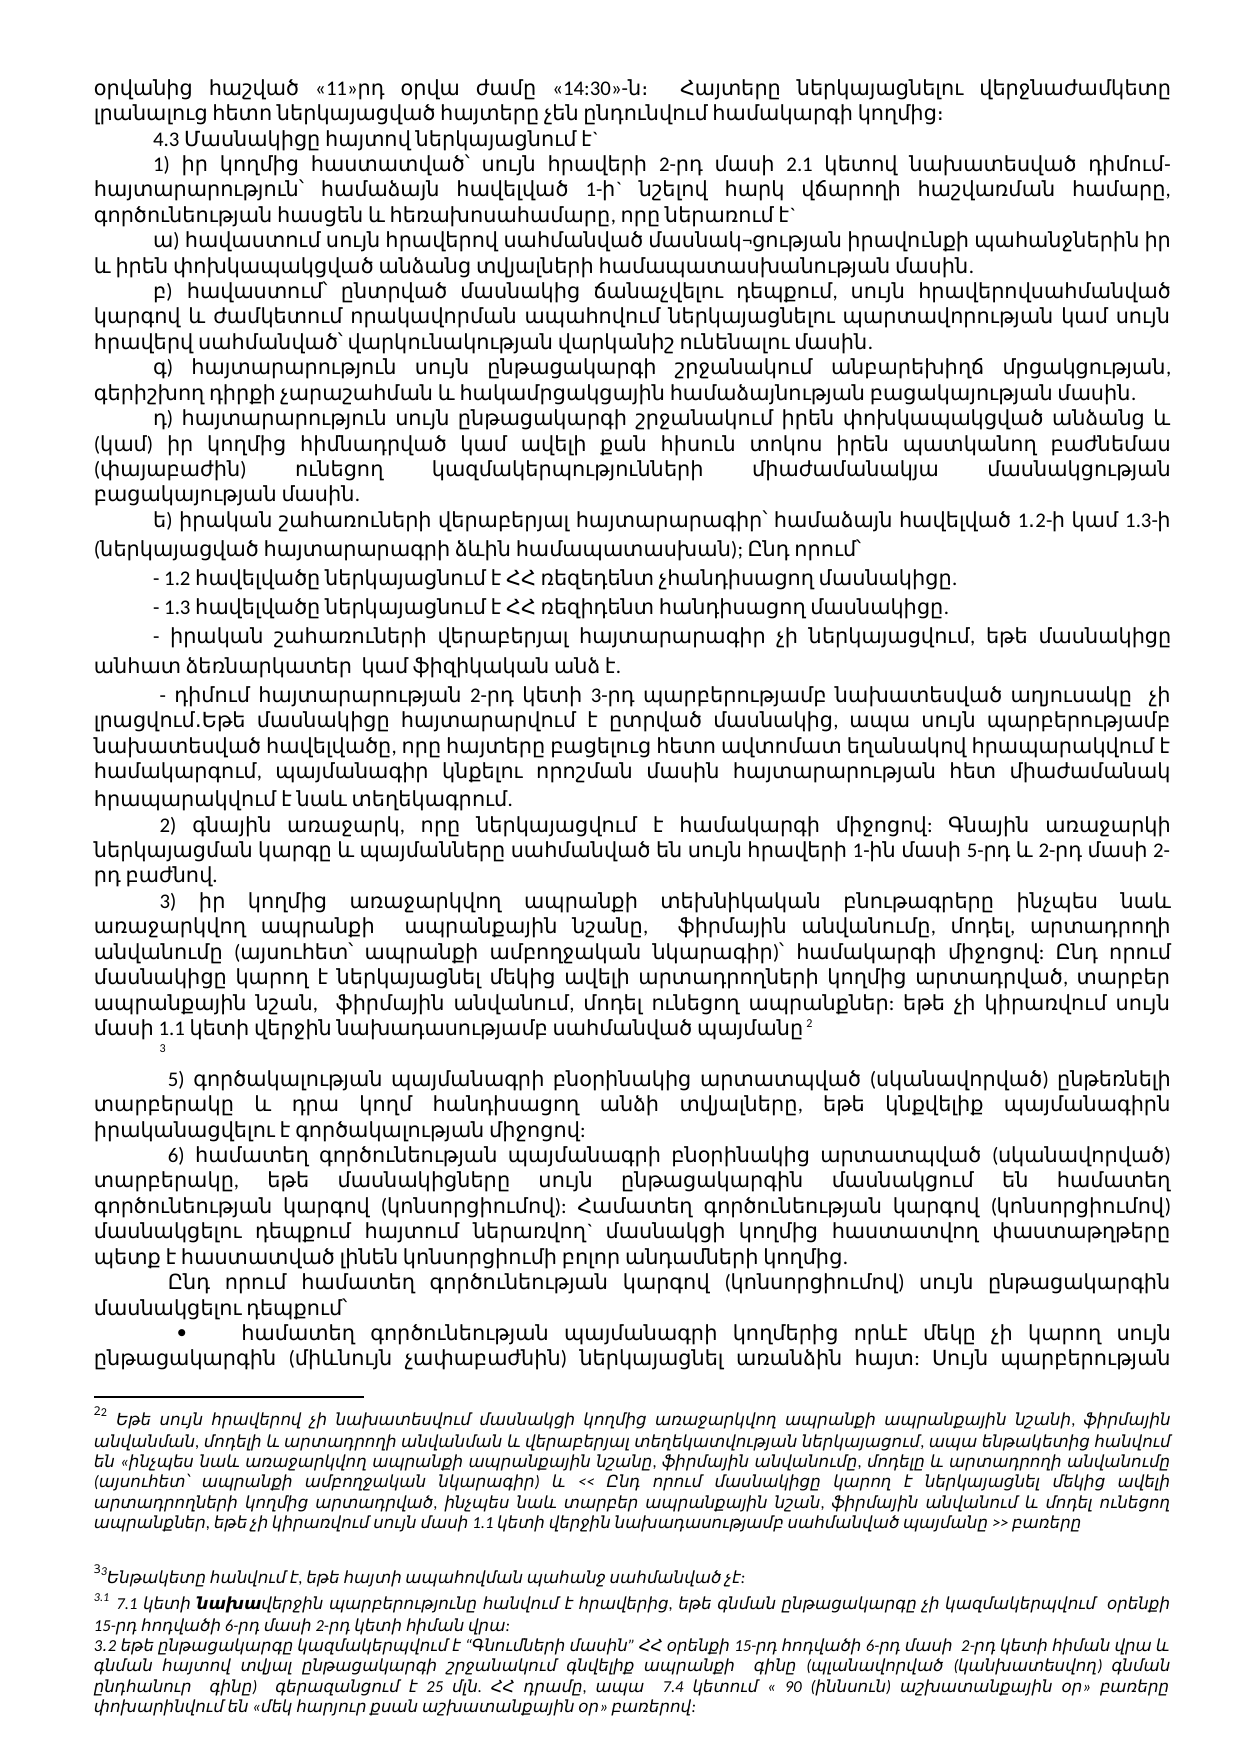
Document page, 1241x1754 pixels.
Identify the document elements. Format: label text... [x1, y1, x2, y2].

text 6) համատեղ գործունեության պայմանագրի բնօրինակից արտատպված (սկանավորված) տարբերակը, եթե մասնակիցները սույն ընթացակարգին մասնակցում են համատեղ գործունեության կարգով (կոնսորցիումով): Համատեղ գործունեության կարգով (կոնսորցիումով) մասնակցելու դեպքում հայտում ներառվող` մասնակցի կողմից հաստատվող փաստաթղթերը պետք է հաստատված լինեն կոնսորցիումի բոլոր անդամների կողմից. [94, 1142, 1171, 1269]
text գ) հայտարարություն սույն ընթացակարգի շրջանակում անբարեխիղճ մրցակցության, գերիշխող դիրքի չարաշահման և հակամրցակցային համաձայնության բացակայության մասին. [94, 354, 1171, 405]
text 3 [94, 1041, 1171, 1066]
text 2) գնային առաջարկ, որը ներկայացվում է համակարգի միջոցով: Գնային առաջարկի ներկայացման կարգը և պայմանները սահմանված են սույն հրավերի 1-ին մասի 5-րդ և 2-րդ մասի 2-րդ բաժնով. [94, 812, 1171, 888]
text 3) իր կողմից առաջարկվող ապրանքի տեխնիկական բնութագրերը ինչպես նաև առաջարկվող ապրանքի ապրանքային նշանը, ֆիրմային անվանումը, մոդել, արտադրողի անվանումը (այսուհետ՝ ապրանքի ամբողջական նկարագիր)՝ համակարգի միջոցով: Ընդ որում մասնակիցը կարող է ներկայացնել մեկից ավելի արտադրողների կողմից արտադրված, տարբեր ապրանքային նշան, ֆիրմային անվանում, մոդել ունեցող ապրանքներ: եթե չի կիրառվում սույն մասի 1.1 կետի վերջին նախադասությամբ սահմանված պայմանը 2 [94, 888, 1171, 1041]
text Ընդ որում համատեղ գործունեության կարգով (կոնսորցիումով) սույն ընթացակարգին մասնակցելու դեպքում՝ [94, 1269, 1171, 1320]
text - իրական շահառուների վերաբերյալ հայտարարագիր չի ներկայացվում, եթե մասնակիցը անհատ ձեռնարկատեր կամ ֆիզիկական անձ է. [94, 624, 1171, 678]
text - 1.3 հավելվածը ներկայացնում է ՀՀ ռեզիդենտ հանդիսացող մասնակիցը. [94, 594, 1171, 620]
text ե) իրական շահառուների վերաբերյալ հայտարարագիր՝ համաձայն հավելված 1․2-ի կամ 1.3-ի (ներկայացված հայտարարագրի ձևին համապատասխան); Ընդ որում՝ [94, 507, 1171, 562]
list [94, 1320, 1171, 1371]
text 4.3 Մասնակիցը հայտով ներկայացնում է` [94, 126, 1171, 151]
text 1) իր կողմից հաստատված՝ սույն հրավերի 2-րդ մասի 2.1 կետով նախատեսված դիմում-հայտարարություն՝ համաձայն հավելված 1-ի` նշելով հարկ վճարողի հաշվառման համարը, գործունեության հասցեն և հեռախոսահամարը, որը ներառում է` [94, 151, 1171, 227]
text 5) գործակալության պայմանագրի բնօրինակից արտատպված (սկանավորված) ընթեռնելի տարբերակը և դրա կողմ հանդիսացող անձի տվյալները, եթե կնքվելիք պայմանագիրն իրականացվելու է գործակալության միջոցով: [94, 1066, 1171, 1142]
text - դիմում հայտարարության 2-րդ կետի 3-րդ պարբերությամբ նախատեսված աղյուսակը չի լրացվում․Եթե մասնակիցը հայտարարվում է ըտրված մասնակից, ապա սույն պարբերությամբ նախատեսված հավելվածը, որը հայտերը բացելուց հետո ավտոմատ եղանակով հրապարակվում է համակարգում, պայմանագիր կնքելու որոշման մասին հայտարարության հետ միաժամանակ հրապարակվում է նաև տեղեկագրում. [94, 682, 1171, 812]
text ա) հավաստում սույն հրավերով սահմանված մասնակ¬ցության իրավունքի պահանջներին իր և իրեն փոխկապակցված անձանց տվյալների համապատասխանության մասին. [94, 227, 1171, 278]
text բ) հավաստում՝ ընտրված մասնակից ճանաչվելու դեպքում, սույն հրավերովսահմանված կարգով և ժամկետում որակավորման ապահովում ներկայացնելու պարտավորության կամ սույն հրավերվ սահմանված՝ վարկունակության վարկանիշ ունենալու մասին. [94, 278, 1171, 354]
text դ) հայտարարություն սույն ընթացակարգի շրջանակում իրեն փոխկապակցված անձանց և (կամ) իր կողմից հիմնադրված կամ ավելի քան հիսուն տոկոս իրեն պատկանող բաժնեմաս (փայաբաժին) ունեցող կազմակերպությունների միաժամանակյա մասնակցության բացակայության մասին. [94, 405, 1171, 507]
text - 1.2 հավելվածը ներկայացնում է ՀՀ ռեզեդենտ չհանդիսացող մասնակիցը. [94, 565, 1171, 591]
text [94, 75, 1171, 126]
